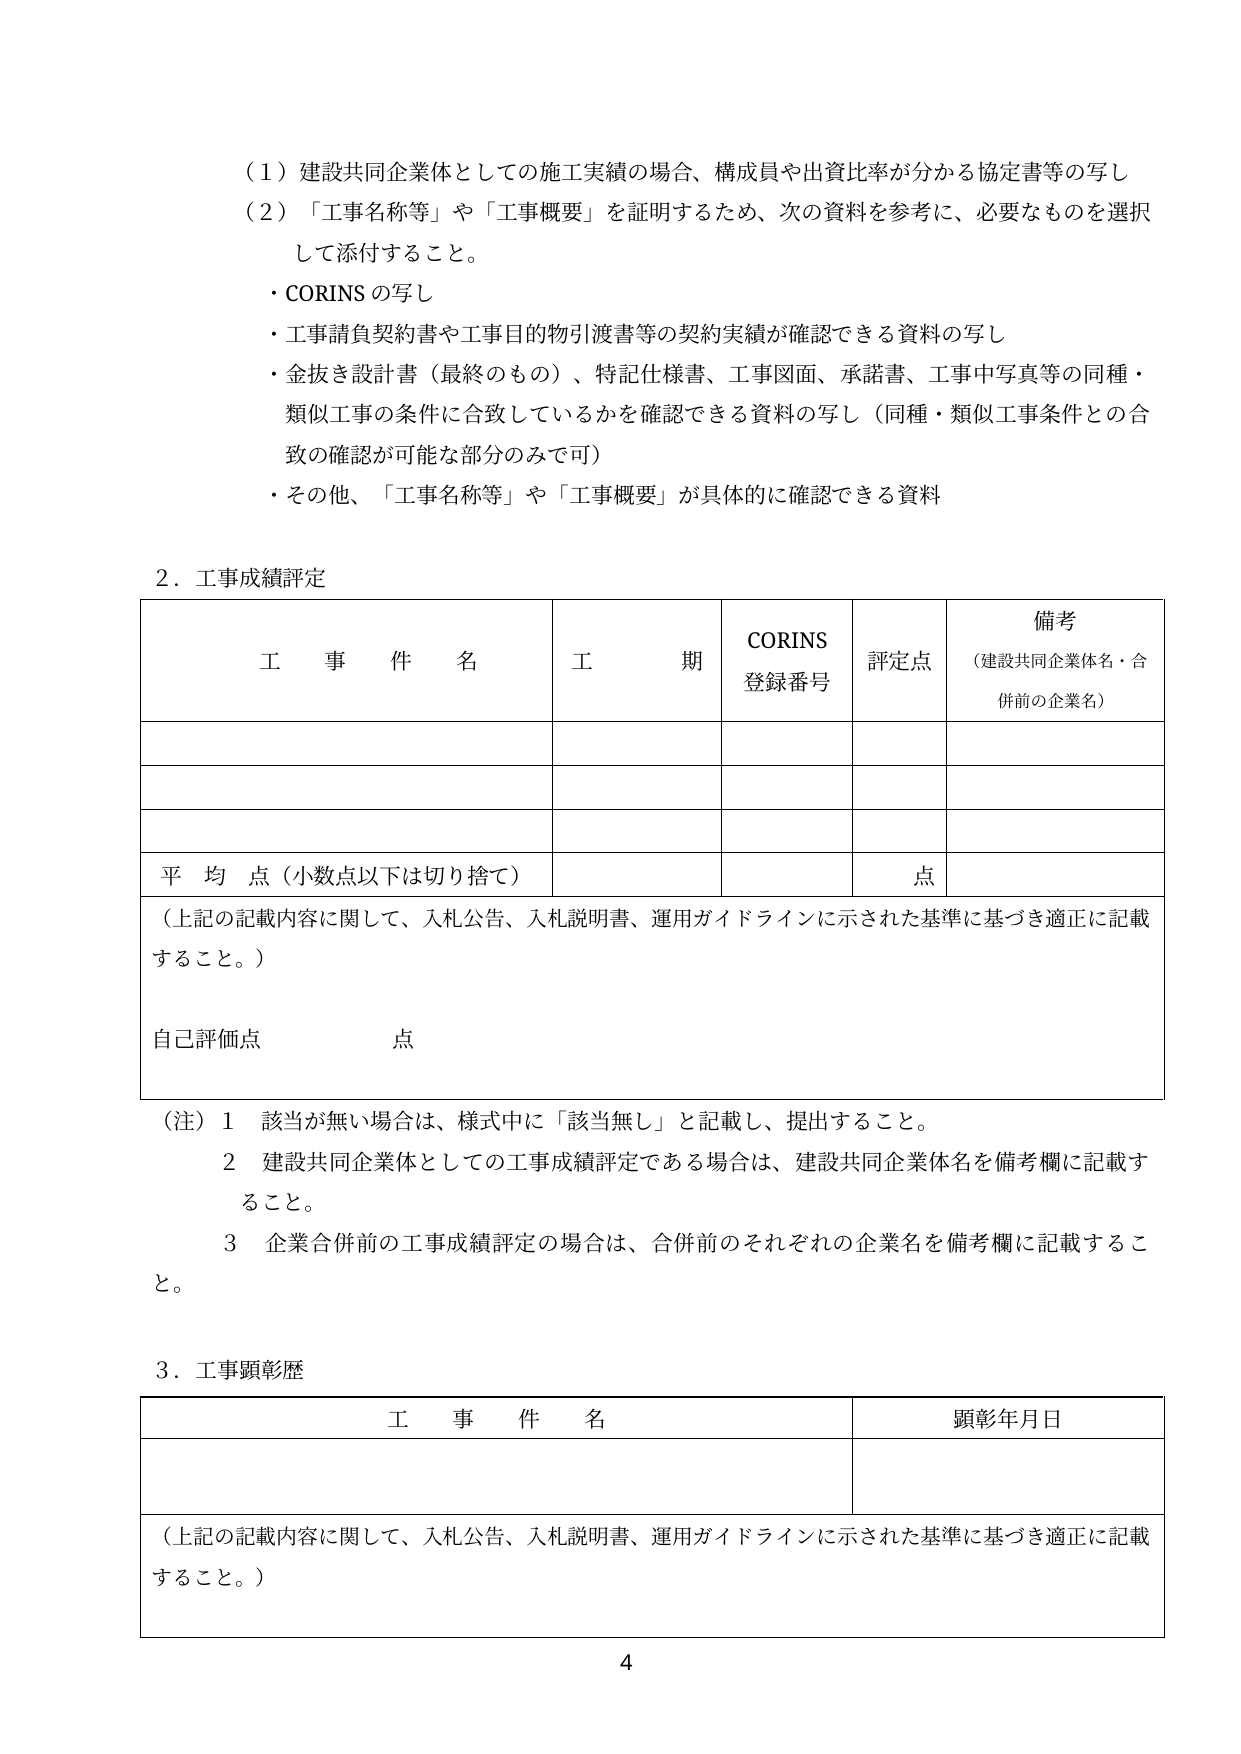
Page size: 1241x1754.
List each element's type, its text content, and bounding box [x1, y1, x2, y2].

table_cell [141, 722, 552, 765]
table_cell [853, 1439, 1164, 1514]
table_cell [947, 810, 1164, 852]
table_cell [553, 810, 721, 852]
table_cell ３．工事顕彰歴 [140, 1343, 1163, 1396]
table_cell [553, 766, 721, 808]
table_cell CORINS 登録番号 [722, 600, 852, 721]
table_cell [140, 150, 1163, 555]
table_cell [947, 766, 1164, 808]
table_cell （上記の記載内容に関して、入札公告、入札説明書、運用ガイドラインに示された基準に基づき適正に記載すること。） 自己評価点 点 [141, 897, 1164, 1099]
table_cell 工 期 [553, 600, 721, 721]
table_cell 評定点 [853, 600, 946, 721]
table_cell 点 [853, 853, 946, 896]
table_cell ２．工事成績評定 [140, 555, 1163, 599]
table_cell [722, 722, 852, 765]
table_cell [722, 766, 852, 808]
table_cell [853, 766, 946, 808]
table_cell [853, 722, 946, 765]
table_cell [722, 853, 852, 896]
table_cell [553, 722, 721, 765]
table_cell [141, 1515, 1164, 1637]
table_cell [947, 853, 1164, 896]
table_cell 顕彰年月日 [853, 1396, 1164, 1438]
table_cell 平 均 点（小数点以下は切り捨て） [141, 853, 552, 896]
table_cell 工 事 件 名 [141, 600, 552, 721]
table_cell 備考 （建設共同企業体名・合併前の企業名） [947, 599, 1164, 721]
table_cell （注）１ 該当が無い場合は、様式中に「該当無し」と記載し、提出すること。 ２ 建設共同企業体としての工事成績評定である場合は、建設共同企業体名を備考欄に記載すること。 ３ 企業合併前の工事成績評定の場合は、合併前のそれぞれの企業名を備考欄に記載すること。 [140, 1100, 1163, 1343]
table_cell [853, 810, 946, 852]
table_cell 工 事 件 名 [141, 1398, 852, 1438]
table_cell [141, 810, 552, 852]
table_cell [141, 1439, 852, 1514]
table_cell [947, 722, 1164, 765]
table_cell [553, 853, 721, 896]
table_cell [141, 766, 552, 808]
table_cell [722, 810, 852, 852]
